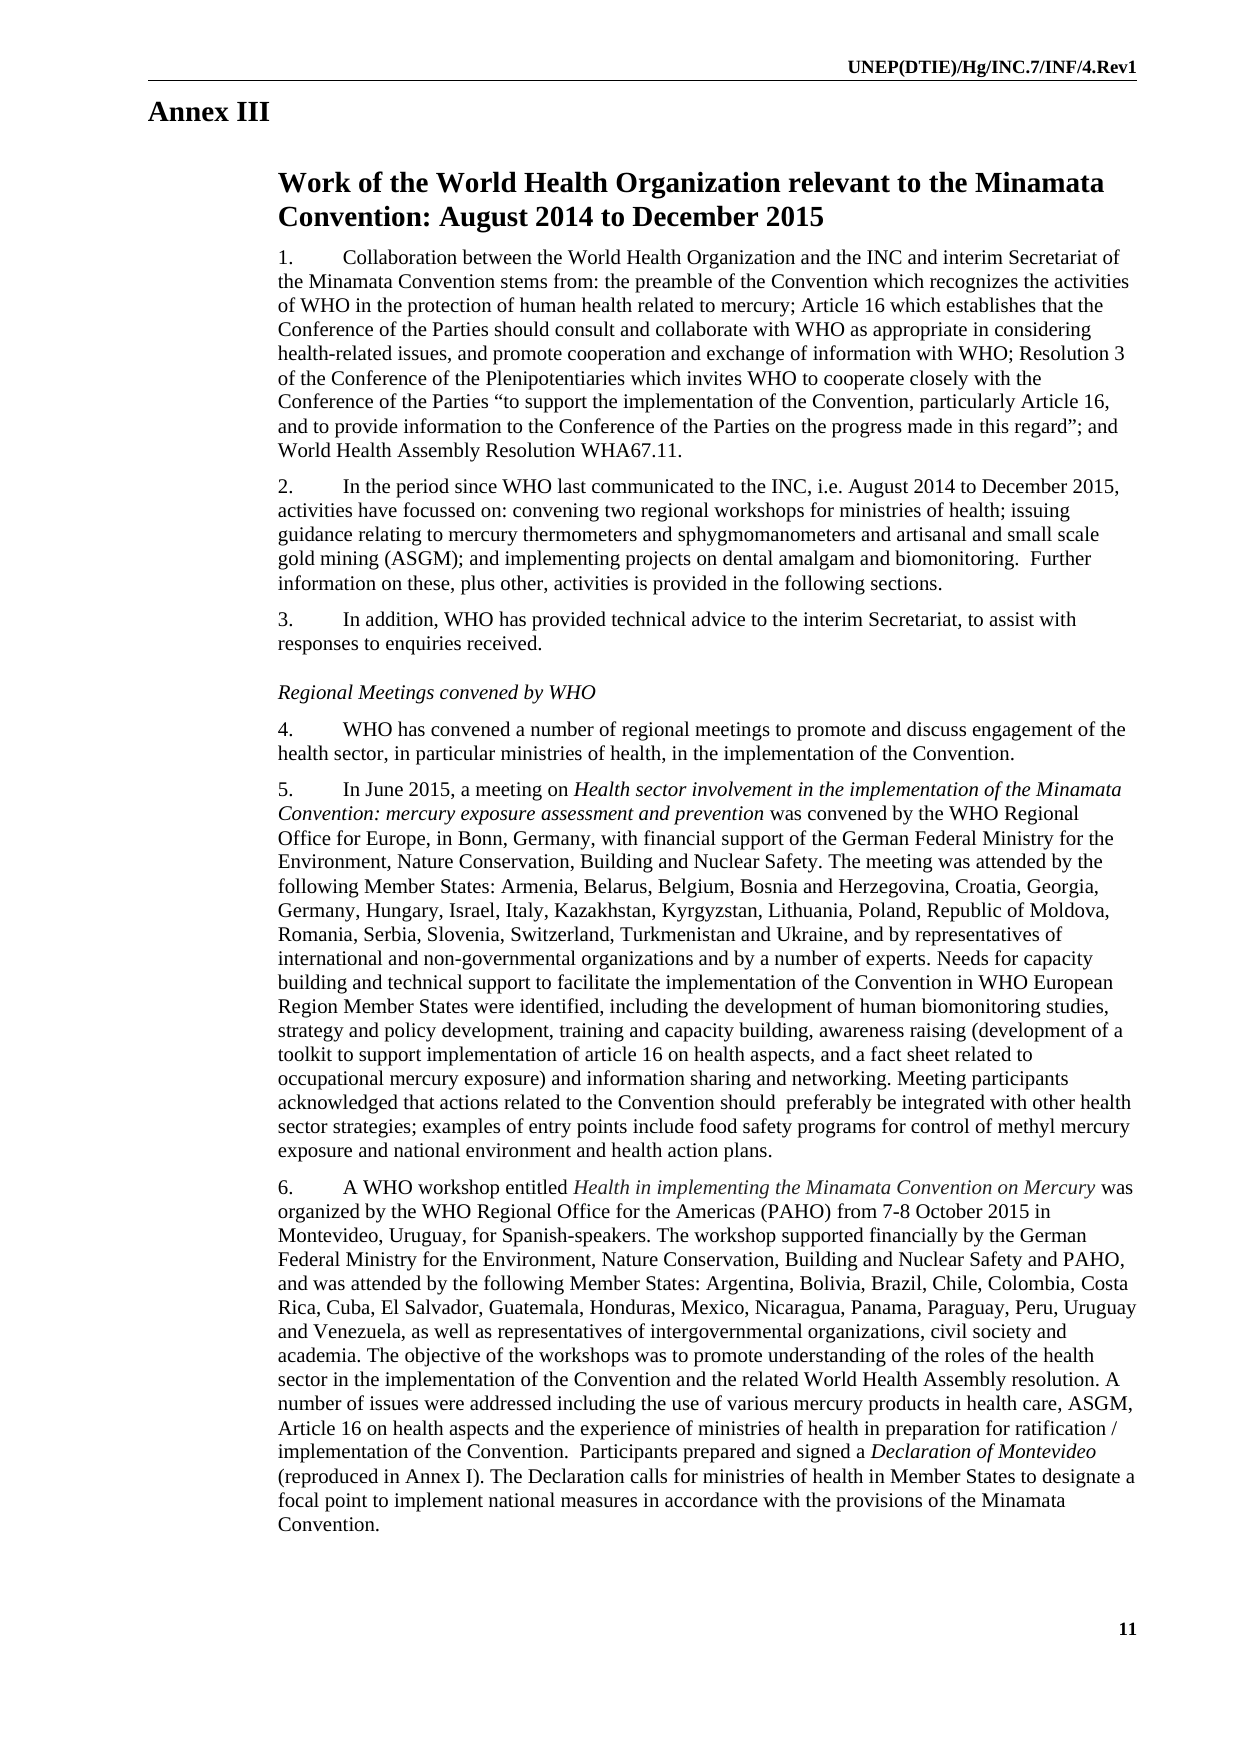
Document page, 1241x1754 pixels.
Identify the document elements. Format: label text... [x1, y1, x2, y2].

list In addition, WHO has provided technical advice to the interim Secretariat, to assist with responses to enquiries received. [278, 607, 1137, 655]
list A WHO workshop entitled Health in implementing the Minamata Convention on Mercury was organized by the WHO Regional Office for the Americas (PAHO) from 7-8 October 2015 in Montevideo, Uruguay, for Spanish-speakers. The workshop supported financially by the German Federal Ministry for the Environment, Nature Conservation, Building and Nuclear Safety and PAHO, and was attended by the following Member States: Argentina, Bolivia, Brazil, Chile, Colombia, Costa Rica, Cuba, El Salvador, Guatemala, Honduras, Mexico, Nicaragua, Panama, Paraguay, Peru, Uruguay and Venezuela, as well as representatives of intergovernmental organizations, civil society and academia. The objective of the workshops was to promote understanding of the roles of the health sector in the implementation of the Convention and the related World Health Assembly resolution. A number of issues were addressed including the use of various mercury products in health care, ASGM, Article 16 on health aspects and the experience of ministries of health in preparation for ratification / implementation of the Convention. Participants prepared and signed a Declaration of Montevideo (reproduced in Annex I). The Declaration calls for ministries of health in Member States to designate a focal point to implement national measures in accordance with the provisions of the Minamata Convention. [278, 1175, 1137, 1536]
text Regional Meetings convened by WHO [278, 680, 1137, 704]
list In the period since WHO last communicated to the INC, i.e. August 2014 to December 2015, activities have focussed on: convening two regional workshops for ministries of health; issuing guidance relating to mercury thermometers and sphygmomanometers and artisanal and small scale gold mining (ASGM); and implementing projects on dental amalgam and biomonitoring. Further information on these, plus other, activities is provided in the following sections. [278, 474, 1137, 594]
list Collaboration between the World Health Organization and the INC and interim Secretariat of the Minamata Convention stems from: the preamble of the Convention which recognizes the activities of WHO in the protection of human health related to mercury; Article 16 which establishes that the Conference of the Parties should consult and collaborate with WHO as appropriate in considering health-related issues, and promote cooperation and exchange of information with WHO; Resolution 3 of the Conference of the Plenipotentiaries which invites WHO to cooperate closely with the Conference of the Parties “to support the implementation of the Convention, particularly Article 16, and to provide information to the Conference of the Parties on the progress made in this regard”; and World Health Assembly Resolution WHA67.11. [278, 245, 1137, 462]
text Annex III [148, 94, 1137, 128]
title Work of the World Health Organization relevant to the Minamata Convention: August 2014 to December 2015 [278, 166, 1137, 233]
list In June 2015, a meeting on Health sector involvement in the implementation of the Minamata Convention: mercury exposure assessment and prevention was convened by the WHO Regional Office for Europe, in Bonn, Germany, with financial support of the German Federal Ministry for the Environment, Nature Conservation, Building and Nuclear Safety. The meeting was attended by the following Member States: Armenia, Belarus, Belgium, Bosnia and Herzegovina, Croatia, Georgia, Germany, Hungary, Israel, Italy, Kazakhstan, Kyrgyzstan, Lithuania, Poland, Republic of Moldova, Romania, Serbia, Slovenia, Switzerland, Turkmenistan and Ukraine, and by representatives of international and non-governmental organizations and by a number of experts. Needs for capacity building and technical support to facilitate the implementation of the Convention in WHO European Region Member States were identified, including the development of human biomonitoring studies, strategy and policy development, training and capacity building, awareness raising (development of a toolkit to support implementation of article 16 on health aspects, and a fact sheet related to occupational mercury exposure) and information sharing and networking. Meeting participants acknowledged that actions related to the Convention should preferably be integrated with other health sector strategies; examples of entry points include food safety programs for control of methyl mercury exposure and national environment and health action plans. [278, 777, 1137, 1162]
list WHO has convened a number of regional meetings to promote and discuss engagement of the health sector, in particular ministries of health, in the implementation of the Convention. [278, 717, 1137, 765]
